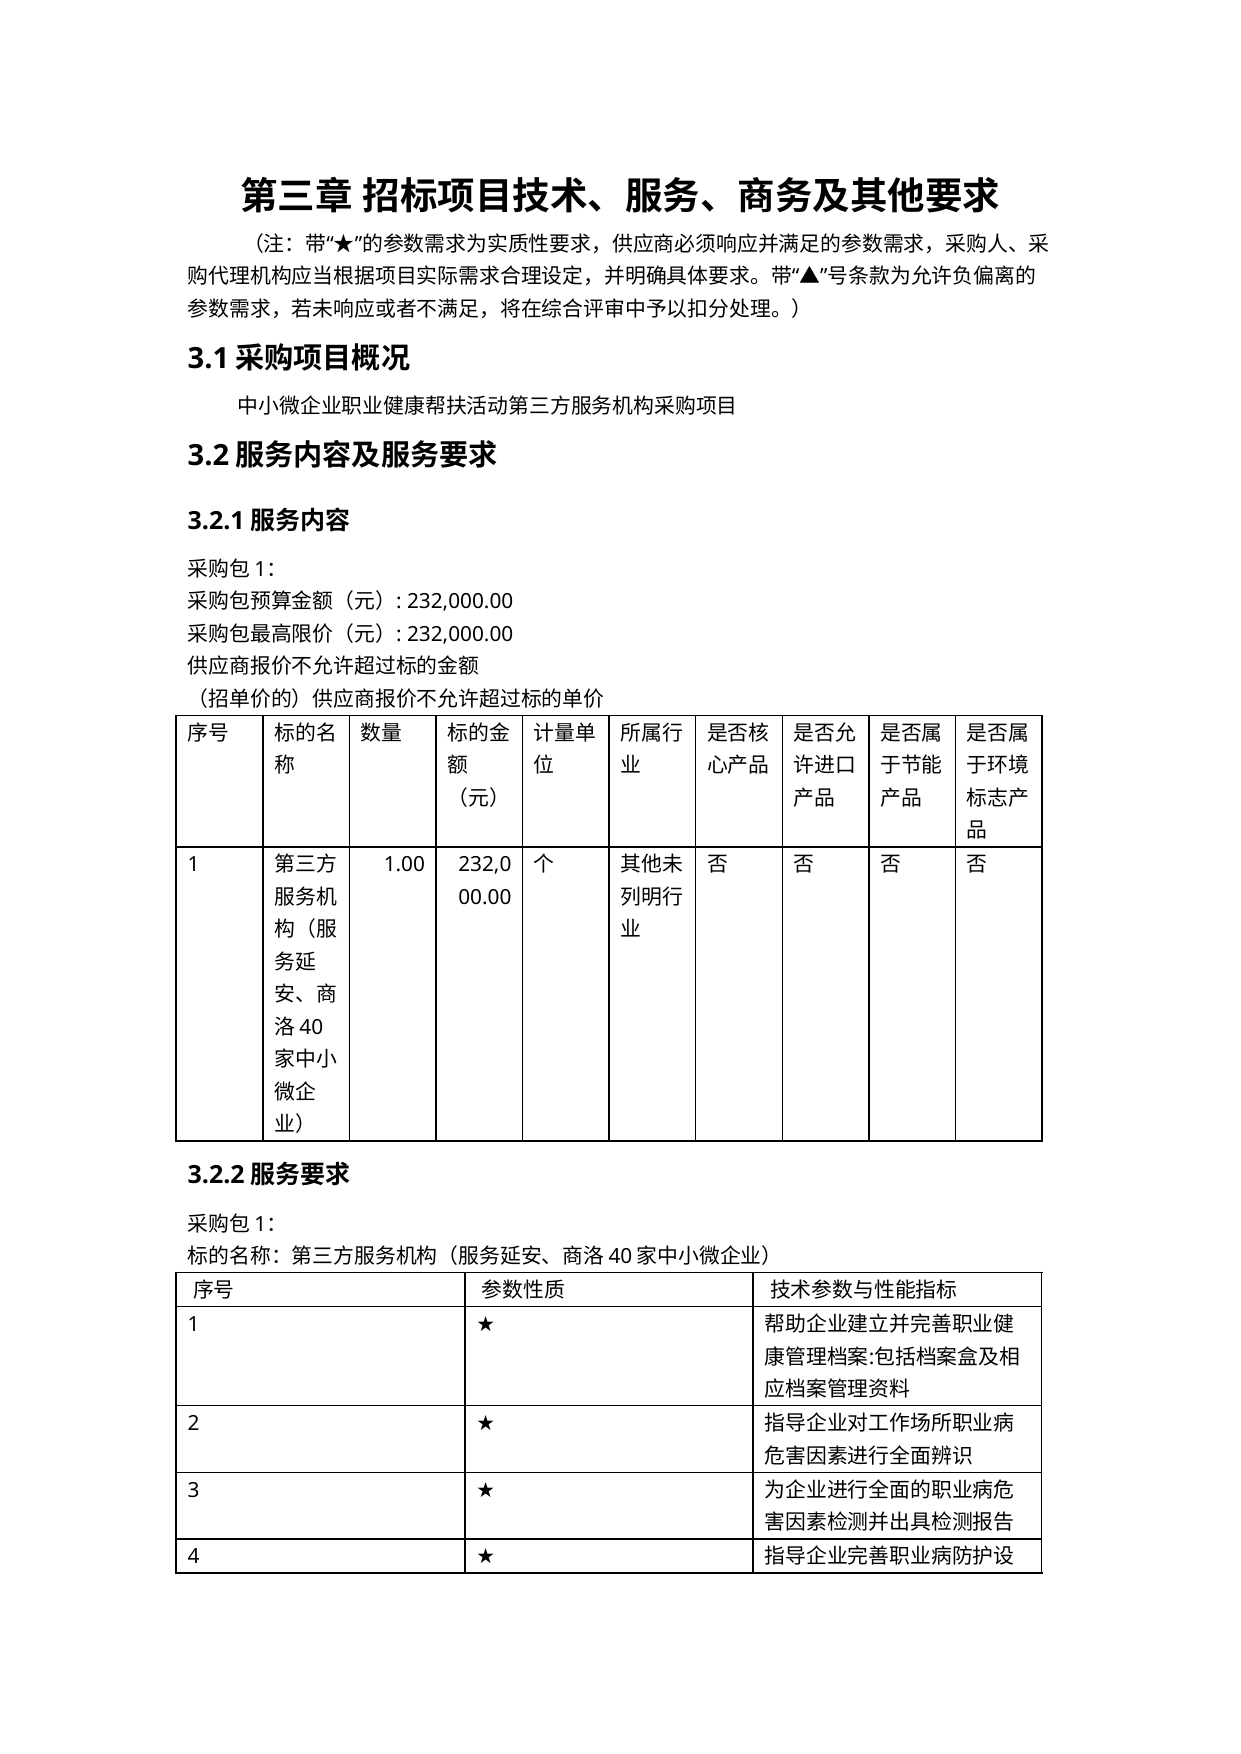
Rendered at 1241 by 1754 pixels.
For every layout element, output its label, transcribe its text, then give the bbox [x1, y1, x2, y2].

table_cell 2 [177, 1406, 464, 1471]
table_cell 1 [177, 848, 262, 1140]
text 第三章 招标项目技术、服务、商务及其他要求 [187, 162, 1053, 227]
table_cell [754, 1540, 1041, 1572]
table_cell 1.00 [350, 848, 435, 1140]
table_cell 3 [177, 1473, 464, 1538]
text 中小微企业职业健康帮扶活动第三方服务机构采购项目 [187, 389, 1053, 422]
text 3.2.2服务要求 [187, 1142, 1053, 1207]
text 采购包预算金额（元）: 232,000.00 [187, 584, 1053, 617]
table_header 计量单位 [523, 716, 608, 846]
table_cell 指导企业对工作场所职业病危害因素进行全面辨识 [754, 1406, 1041, 1471]
text 标的名称：第三方服务机构（服务延安、商洛40家中小微企业） [187, 1239, 1053, 1272]
table_cell 为企业进行全面的职业病危害因素检测并出具检测报告 [754, 1473, 1041, 1538]
table_header 是否属于节能产品 [870, 716, 955, 846]
text 采购包最高限价（元）: 232,000.00 [187, 617, 1053, 649]
table_header 标的名称 [264, 716, 349, 846]
text 3.1采购项目概况 [187, 324, 1053, 389]
table_cell 第三方服务机构（服务延安、商洛40家中小微企业） [264, 848, 349, 1140]
text （招单价的）供应商报价不允许超过标的单价 [187, 682, 1053, 714]
table_cell 帮助企业建立并完善职业健康管理档案:包括档案盒及相应档案管理资料 [754, 1307, 1041, 1405]
text 采购包1： [187, 552, 1053, 584]
table_header 是否允许进口产品 [783, 716, 868, 846]
table_cell 232,000.00 [437, 848, 522, 1140]
table_header 参数性质 [466, 1273, 752, 1306]
table_cell 其他未列明行业 [610, 848, 695, 1140]
text （注：带“★”的参数需求为实质性要求，供应商必须响应并满足的参数需求，采购人、采购代理机构应当根据项目实际需求合理设定，并明确具体要求。带“▲”号条款为允许负偏离的参数需求，若未响应或者不满足，将在综合评审中予以扣分处理。） [187, 227, 1053, 324]
table_cell 否 [696, 848, 782, 1140]
table_cell 否 [956, 848, 1041, 1140]
text 3.2服务内容及服务要求 [187, 422, 1053, 487]
table_cell ★ [466, 1473, 752, 1538]
table_cell ★ [466, 1307, 752, 1405]
text 供应商报价不允许超过标的金额 [187, 649, 1053, 682]
table_cell 否 [783, 848, 868, 1140]
text 采购包1： [187, 1207, 1053, 1239]
table_header 是否核心产品 [696, 716, 782, 846]
text 3.2.1服务内容 [187, 487, 1053, 552]
table_cell 4 [177, 1540, 464, 1572]
table_cell ★ [466, 1406, 752, 1471]
table_header 标的金额 （元） [437, 716, 522, 846]
table_cell 1 [177, 1307, 464, 1405]
table_cell 个 [523, 848, 608, 1140]
table_header 技术参数与性能指标 [754, 1273, 1041, 1306]
table_cell ★ [466, 1540, 752, 1572]
table_header 所属行业 [610, 716, 695, 846]
table_header 数量 [350, 716, 435, 846]
table_header 是否属于环境标志产品 [956, 716, 1041, 846]
table_cell 否 [870, 848, 955, 1140]
table_header 序号 [177, 716, 262, 846]
table_header 序号 [177, 1273, 464, 1306]
